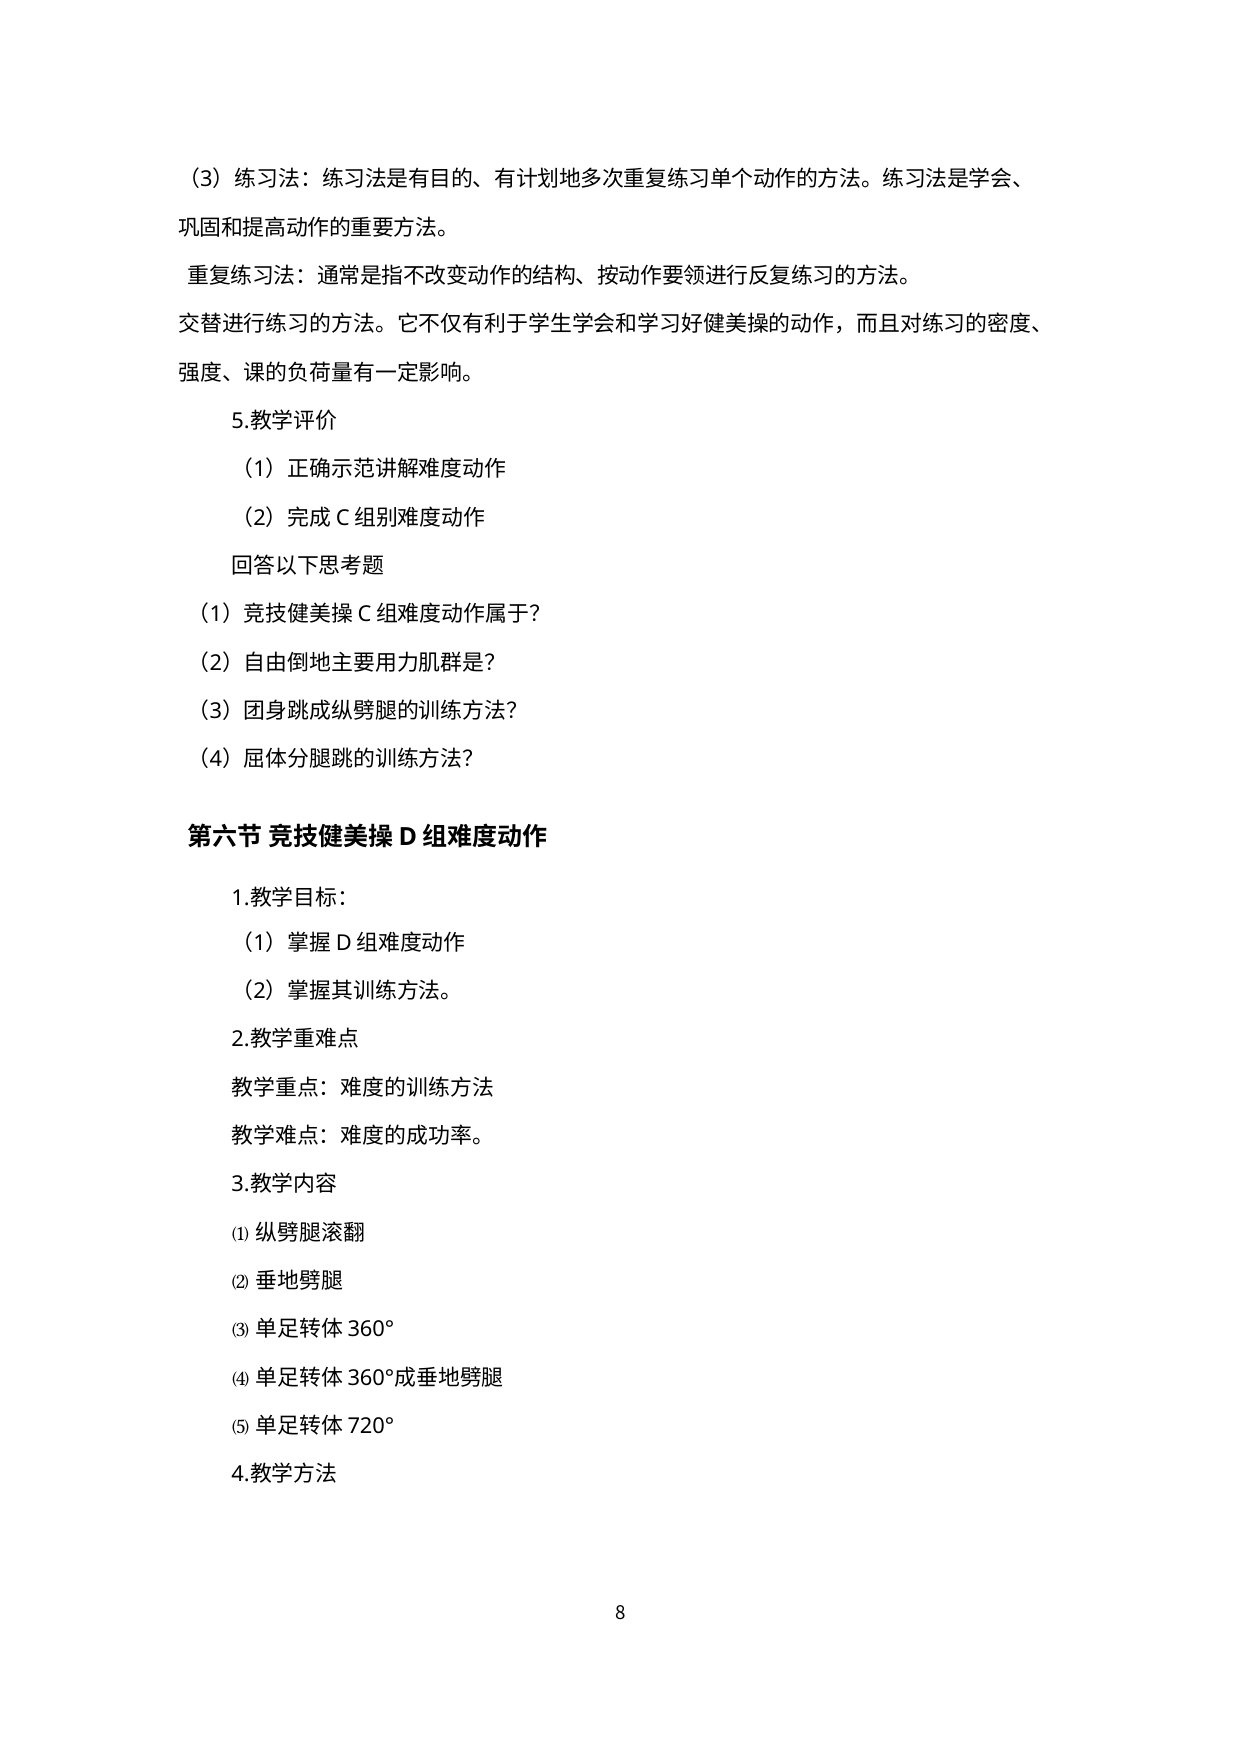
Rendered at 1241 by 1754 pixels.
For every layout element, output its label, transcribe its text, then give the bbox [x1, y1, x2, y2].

text 教学重点：难度的训练方法 [187, 1069, 1053, 1102]
text 1.教学目标： [187, 879, 1053, 912]
text （4）屈体分腿跳的训练方法？ [187, 741, 1053, 774]
text （1）正确示范讲解难度动作 [187, 451, 1053, 484]
text 教学难点：难度的成功率。 [187, 1118, 1053, 1150]
text ⑶ 单足转体360° [187, 1311, 1053, 1344]
text 2.教学重难点 [187, 1021, 1053, 1054]
text （2）自由倒地主要用力肌群是？ [187, 644, 1053, 677]
text ⑸ 单足转体720° [187, 1408, 1053, 1440]
text 交替进行练习的方法。它不仅有利于学生学会和学习好健美操的动作，而且对练习的密度、强度、课的负荷量有一定影响。 [178, 306, 1053, 387]
text （2）完成C组别难度动作 [187, 499, 1053, 532]
text 4.教学方法 [187, 1456, 1053, 1489]
text 第六节 竞技健美操D组难度动作 [187, 802, 1053, 867]
text ⑷ 单足转体360°成垂地劈腿 [187, 1359, 1053, 1392]
text （1）竞技健美操C组难度动作属于？ [187, 596, 1053, 629]
text ⑵ 垂地劈腿 [187, 1263, 1053, 1295]
text 重复练习法：通常是指不改变动作的结构、按动作要领进行反复练习的方法。 [187, 257, 1053, 290]
text （3）练习法：练习法是有目的、有计划地多次重复练习单个动作的方法。练习法是学会、巩固和提高动作的重要方法。 [178, 160, 1053, 242]
text 5.教学评价 [187, 403, 1053, 435]
text 回答以下思考题 [187, 548, 1053, 580]
text ⑴ 纵劈腿滚翻 [187, 1214, 1053, 1247]
text （1）掌握D组难度动作 [187, 924, 1053, 957]
text （2）掌握其训练方法。 [187, 973, 1053, 1005]
text 3.教学内容 [187, 1166, 1053, 1199]
text （3）团身跳成纵劈腿的训练方法？ [187, 693, 1053, 725]
